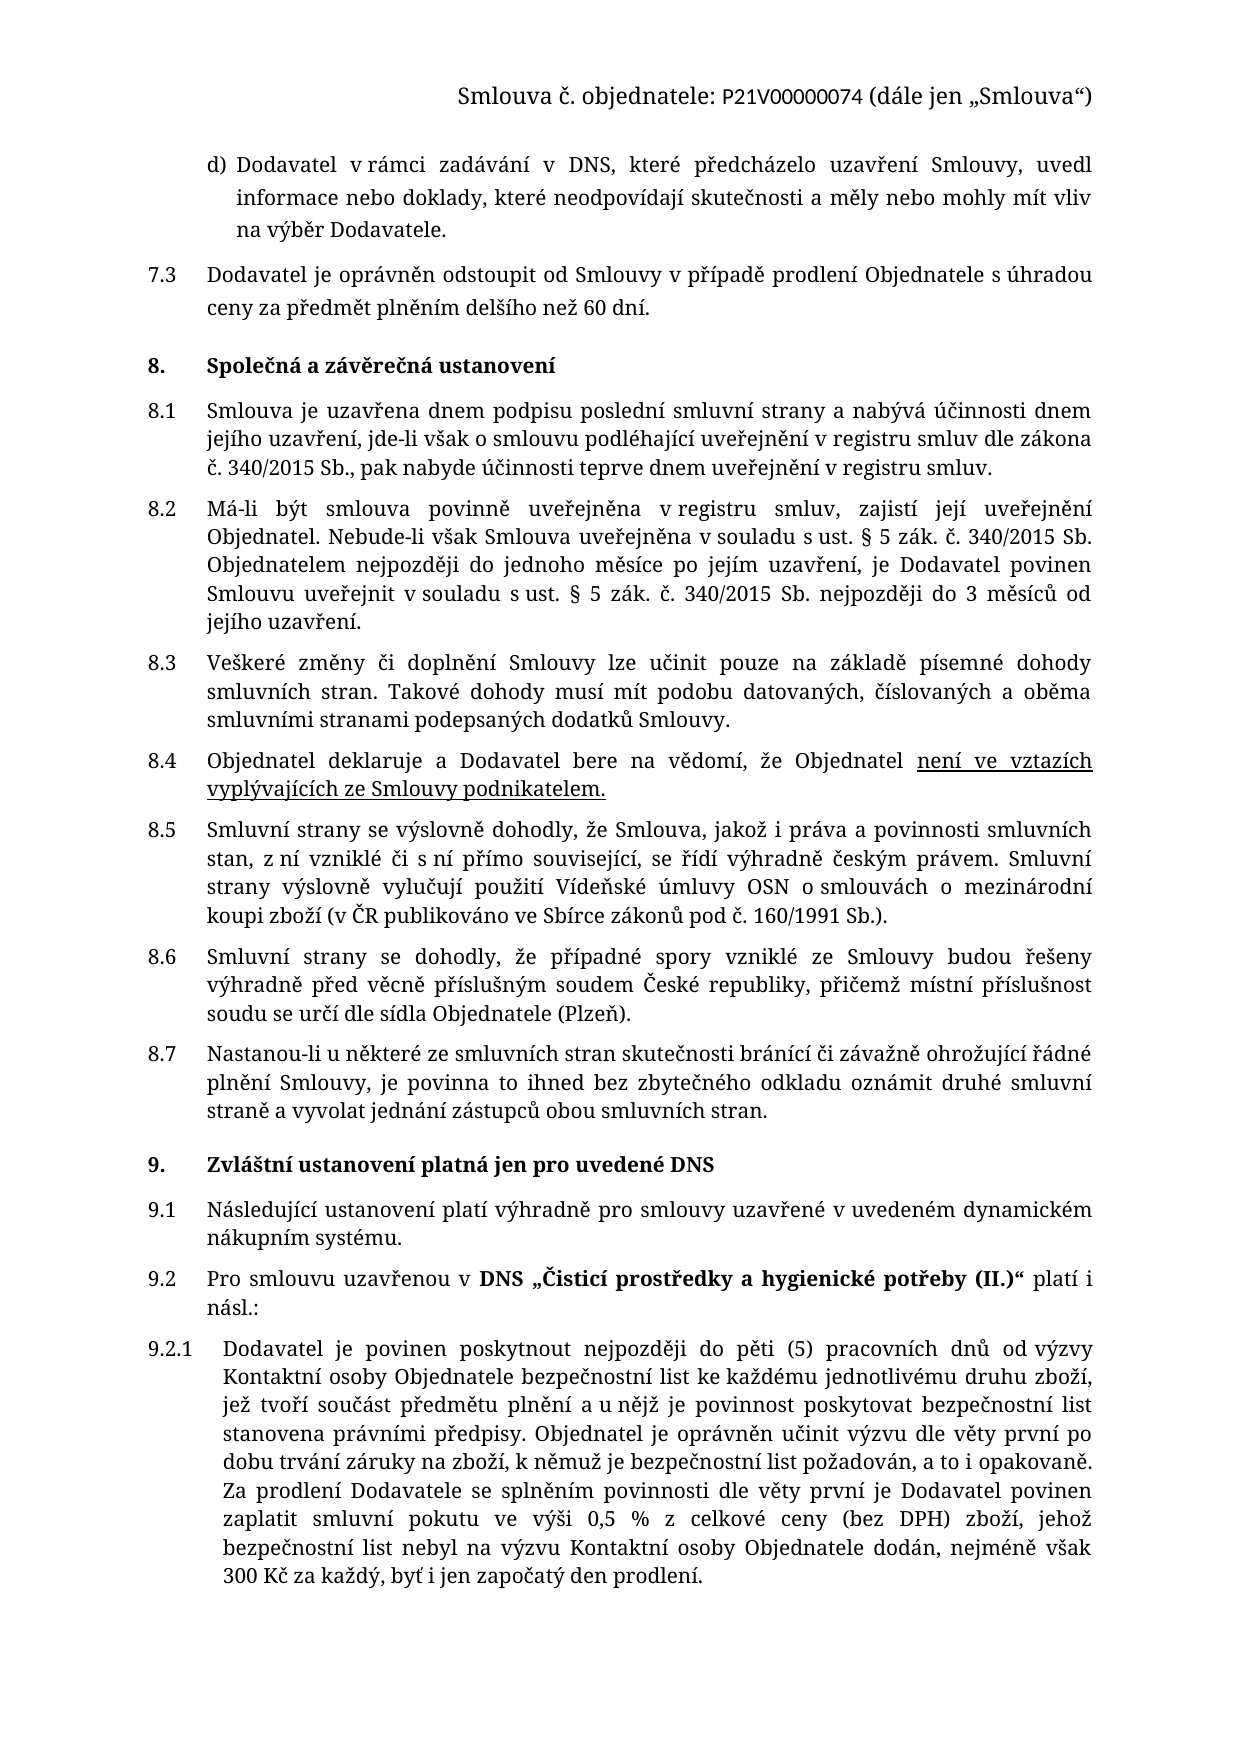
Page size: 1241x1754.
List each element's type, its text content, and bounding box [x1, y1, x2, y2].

list Veškeré změny či doplnění Smlouvy lze učinit pouze na základě písemné dohody smluvních stran. Takové dohody musí mít podobu datovaných, číslovaných a oběma smluvními stranami podepsaných dodatků Smlouvy. [148, 648, 1093, 734]
list Smlouva je uzavřena dnem podpisu poslední smluvní strany a nabývá účinnosti dnem jejího uzavření, jde-li však o smlouvu podléhající uveřejnění v registru smluv dle zákona č. 340/2015 Sb., pak nabyde účinnosti teprve dnem uveřejnění v registru smluv. [148, 396, 1093, 481]
list Dodavatel je oprávněn odstoupit od Smlouvy v případě prodlení Objednatele s úhradou ceny za předmět plněním delšího než 60 dní. [148, 261, 1093, 322]
list Dodavatel je povinen poskytnout nejpozději do pěti (5) pracovních dnů od výzvy Kontaktní osoby Objednatele bezpečnostní list ke každému jednotlivému druhu zboží, jež tvoří součást předmětu plnění a u nějž je povinnost poskytovat bezpečnostní list stanovena právními předpisy. Objednatel je oprávněn učinit výzvu dle věty první po dobu trvání záruky na zboží, k němuž je bezpečnostní list požadován, a to i opakovaně. Za prodlení Dodavatele se splněním povinnosti dle věty první je Dodavatel povinen zaplatit smluvní pokutu ve výši 0,5 % z celkové ceny (bez DPH) zboží, jehož bezpečnostní list nebyl na výzvu Kontaktní osoby Objednatele dodán, nejméně však 300 Kč za každý, byť i jen započatý den prodlení. [148, 1334, 1093, 1590]
list Následující ustanovení platí výhradně pro smlouvy uzavřené v uvedeném dynamickém nákupním systému. [148, 1195, 1093, 1252]
list Smluvní strany se výslovně dohodly, že Smlouva, jakož i práva a povinnosti smluvních stan, z ní vzniklé či s ní přímo související, se řídí výhradně českým právem. Smluvní strany výslovně vylučují použití Vídeňské úmluvy OSN o smlouvách o mezinárodní koupi zboží (v ČR publikováno ve Sbírce zákonů pod č. 160/1991 Sb.). [148, 816, 1093, 929]
list Smluvní strany se dohodly, že případné spory vzniklé ze Smlouvy budou řešeny výhradně před věcně příslušným soudem České republiky, přičemž místní příslušnost soudu se určí dle sídla Objednatele (Plzeň). [148, 942, 1093, 1027]
list Společná a závěrečná ustanovení [148, 351, 1093, 379]
list Zvláštní ustanovení platná jen pro uvedené DNS [148, 1150, 1093, 1178]
list Objednatel deklaruje a Dodavatel bere na vědomí, že Objednatel není ve vztazích vyplývajících ze Smlouvy podnikatelem. [148, 746, 1093, 803]
list Má-li být smlouva povinně uveřejněna v registru smluv, zajistí její uveřejnění Objednatel. Nebude-li však Smlouva uveřejněna v souladu s ust. § 5 zák. č. 340/2015 Sb. Objednatelem nejpozději do jednoho měsíce po jejím uzavření, je Dodavatel povinen Smlouvu uveřejnit v souladu s ust. § 5 zák. č. 340/2015 Sb. nejpozději do 3 měsíců od jejího uzavření. [148, 494, 1093, 636]
list Dodavatel v rámci zadávání v DNS, které předcházelo uzavření Smlouvy, uvedl informace nebo doklady, které neodpovídají skutečnosti a měly nebo mohly mít vliv na výběr Dodavatele. [207, 150, 1093, 244]
list Pro smlouvu uzavřenou v DNS „Čisticí prostředky a hygienické potřeby (II.)“ platí i násl.: [148, 1264, 1093, 1321]
list Nastanou-li u některé ze smluvních stran skutečnosti bránící či závažně ohrožující řádné plnění Smlouvy, je povinna to ihned bez zbytečného odkladu oznámit druhé smluvní straně a vyvolat jednání zástupců obou smluvních stran. [148, 1039, 1093, 1125]
